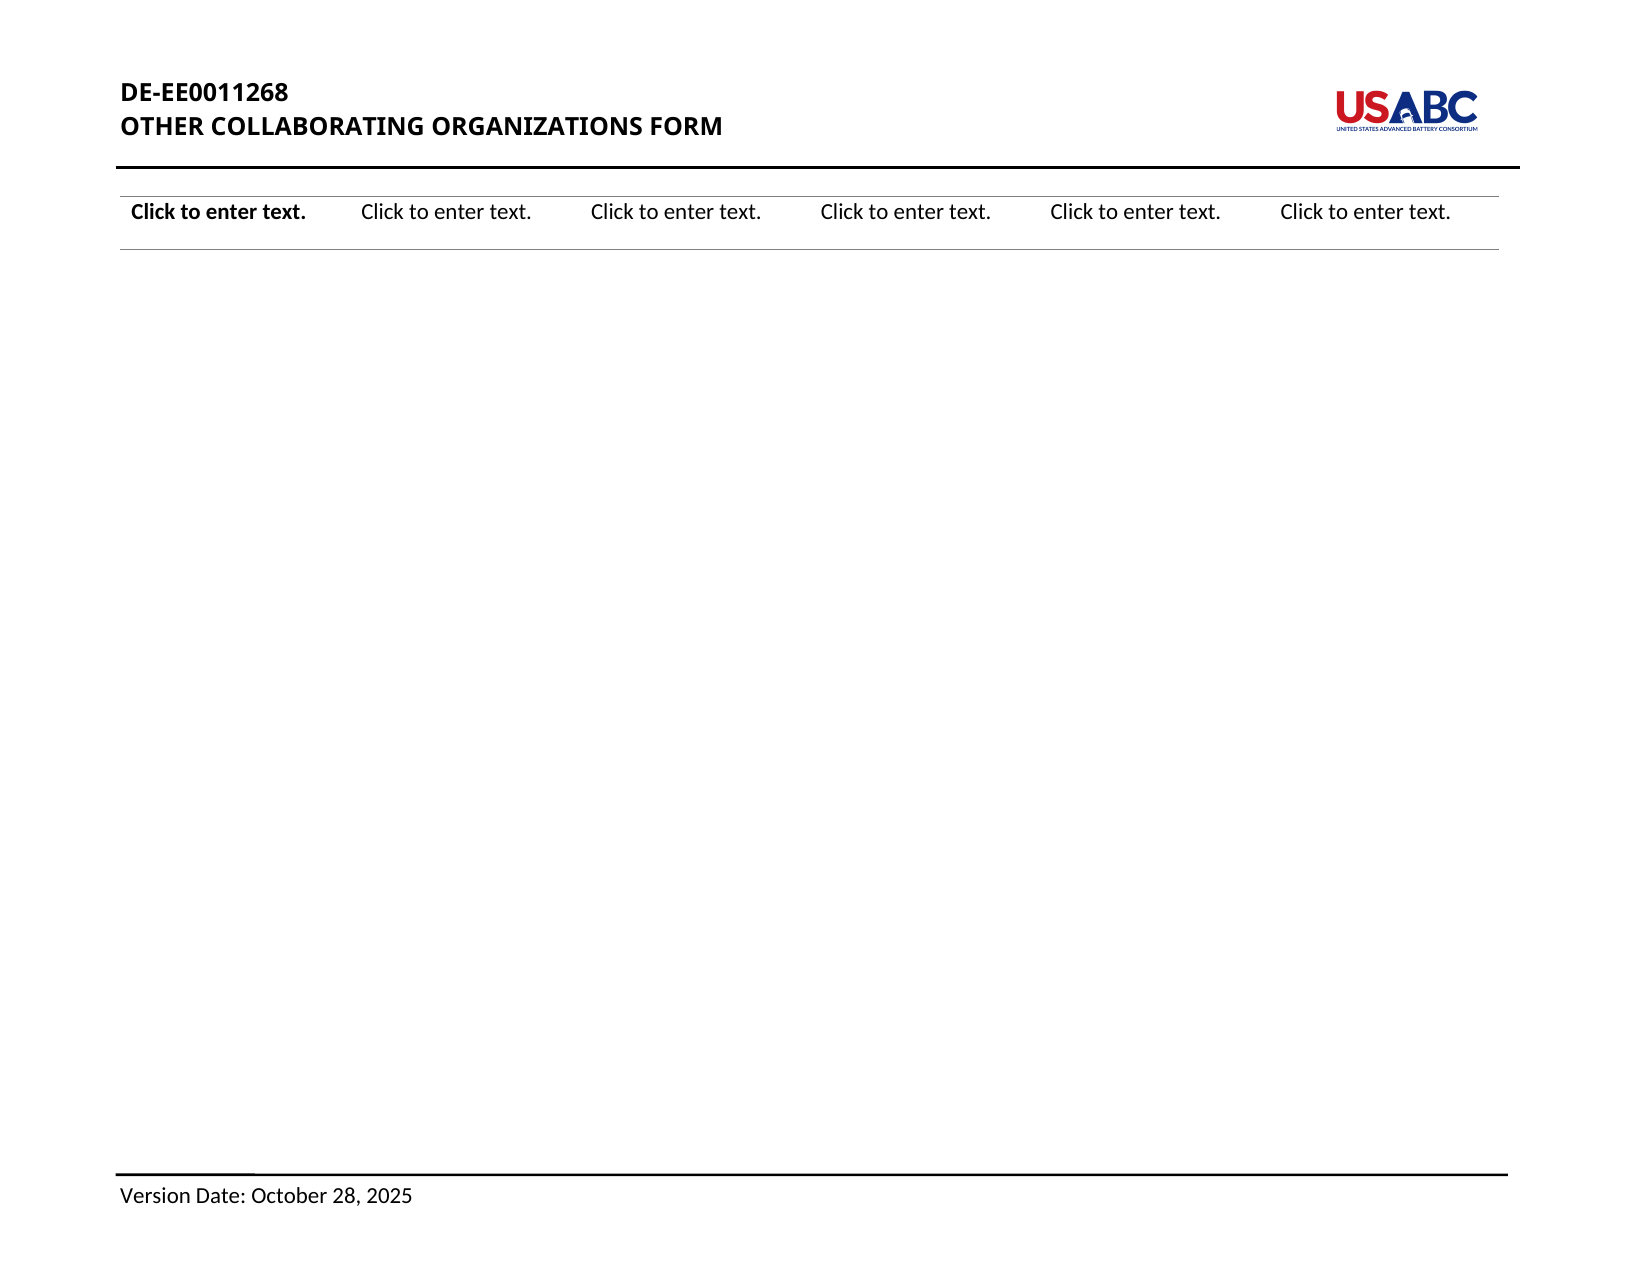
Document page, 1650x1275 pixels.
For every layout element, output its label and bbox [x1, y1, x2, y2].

picture [1326, 82, 1483, 135]
